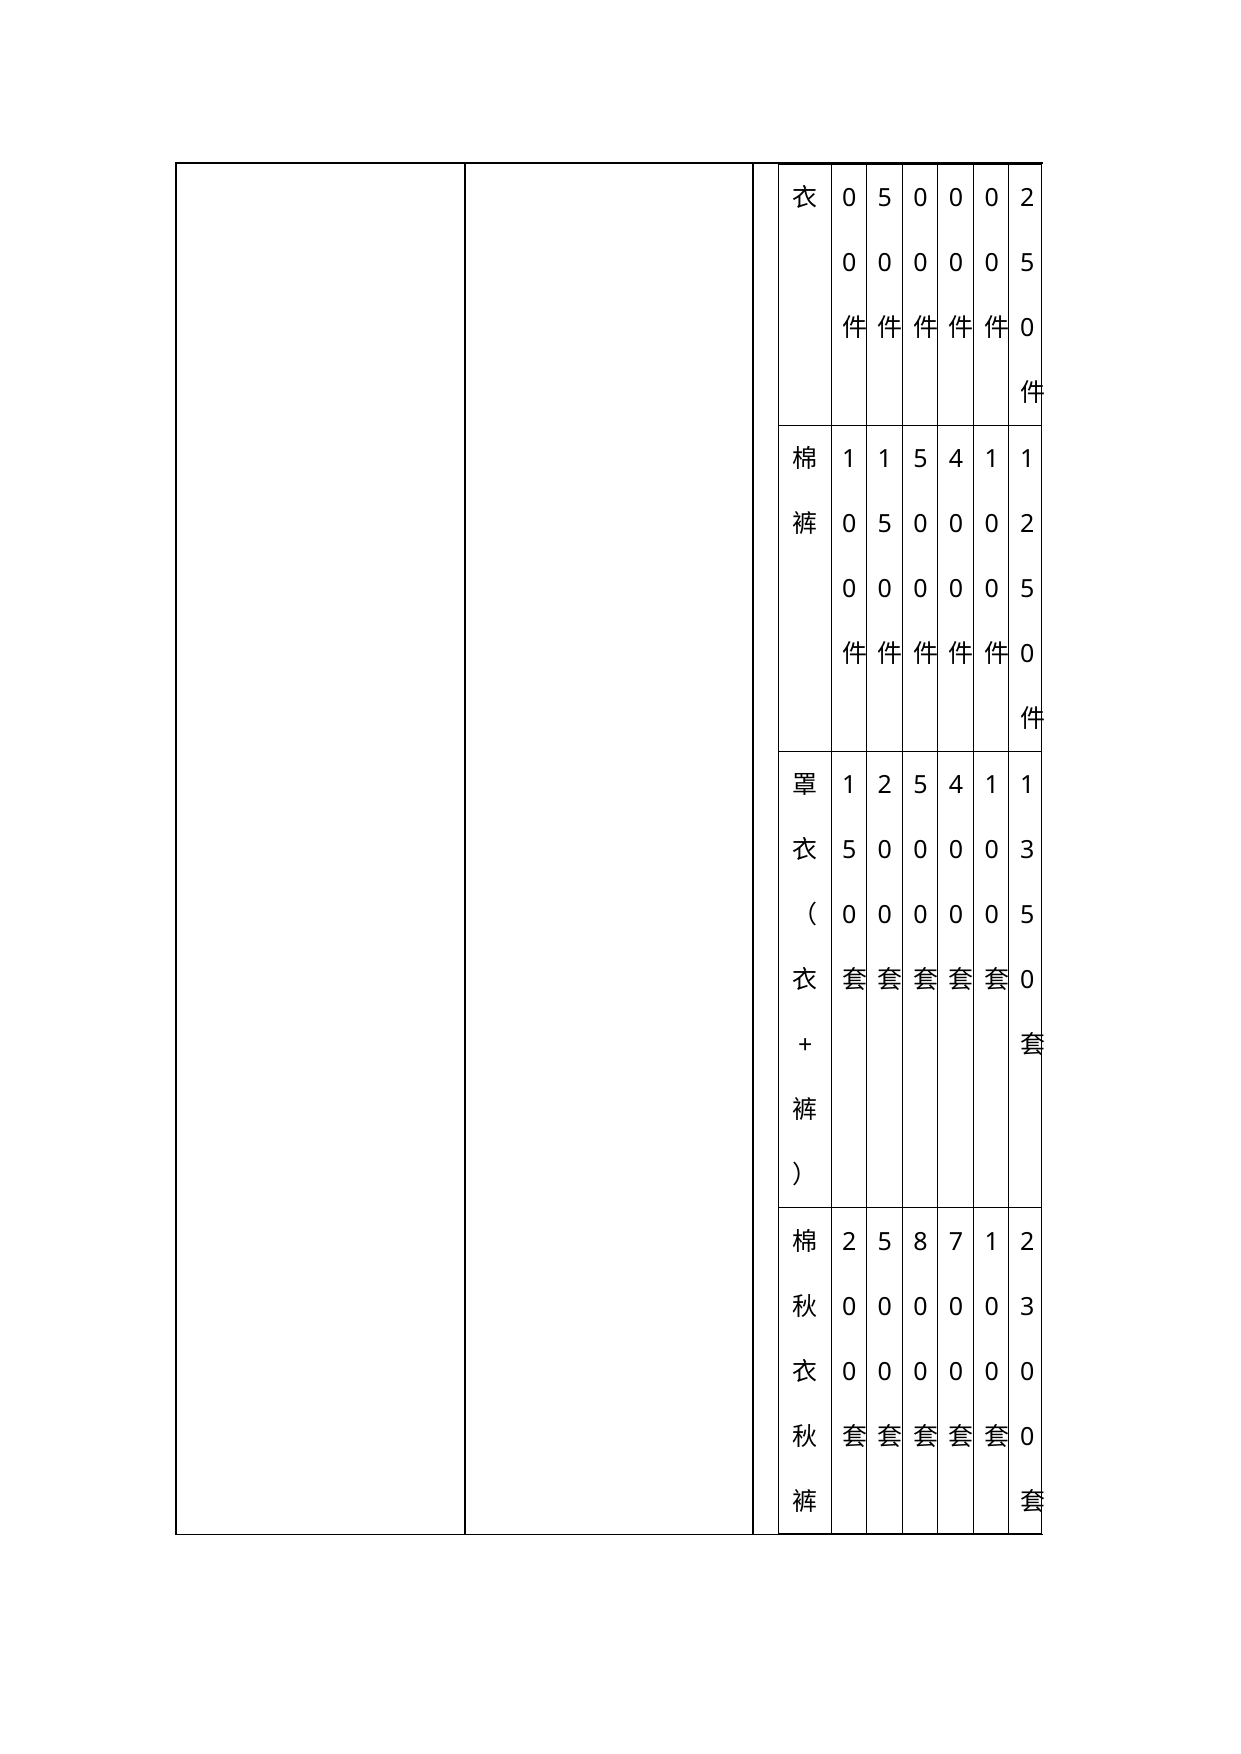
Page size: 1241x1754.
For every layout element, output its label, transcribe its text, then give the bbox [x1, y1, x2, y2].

table_cell 采购数量要求： 技术参数要求:款式要求符合司法部纺织标准 [974, 426, 1008, 751]
table_cell 采购数量要求： 技术参数要求:款式要求符合司法部纺织标准 [938, 752, 973, 1207]
table_cell 采购数量要求： 技术参数要求:款式要求符合司法部纺织标准 [974, 1208, 1008, 1533]
table_cell 采购数量要求： 技术参数要求:款式要求符合司法部纺织标准 [832, 426, 866, 751]
table_cell 采购数量要求： 技术参数要求:款式要求符合司法部纺织标准 [903, 426, 937, 751]
table_cell 1 [177, 164, 464, 1534]
table_cell 采购数量要求： 技术参数要求:款式要求符合司法部纺织标准 [779, 752, 831, 1207]
table_cell 采购数量要求： 技术参数要求:款式要求符合司法部纺织标准 [1009, 1208, 1041, 1533]
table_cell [938, 165, 973, 425]
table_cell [1009, 165, 1041, 425]
table_cell 采购数量要求： 技术参数要求:款式要求符合司法部纺织标准 [938, 1208, 973, 1533]
table_cell 采购数量要求： 技术参数要求:款式要求符合司法部纺织标准 [867, 426, 902, 751]
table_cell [754, 164, 778, 1534]
table_cell 采购数量要求： 技术参数要求:款式要求符合司法部纺织标准 [938, 426, 973, 751]
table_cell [974, 165, 1008, 425]
table_cell 采购数量要求： 技术参数要求:款式要求符合司法部纺织标准 [779, 1208, 831, 1533]
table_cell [867, 165, 902, 425]
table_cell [779, 165, 831, 425]
table_cell 采购数量要求： 技术参数要求:款式要求符合司法部纺织标准 [1009, 752, 1041, 1207]
table_cell 采购数量要求： 技术参数要求:款式要求符合司法部纺织标准 [779, 426, 831, 751]
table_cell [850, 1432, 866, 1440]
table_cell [832, 165, 866, 425]
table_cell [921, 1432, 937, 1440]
table_cell 采购数量要求： 技术参数要求:款式要求符合司法部纺织标准 [867, 752, 902, 1207]
table_cell 采购数量要求： 技术参数要求:款式要求符合司法部纺织标准 [832, 1208, 866, 1533]
table_cell [466, 164, 752, 1534]
table_cell 采购数量要求： 技术参数要求:款式要求符合司法部纺织标准 [867, 1208, 902, 1533]
table_cell 采购数量要求： 技术参数要求:款式要求符合司法部纺织标准 [1009, 426, 1041, 751]
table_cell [903, 165, 937, 425]
table_cell 采购数量要求： 技术参数要求:款式要求符合司法部纺织标准 [832, 752, 866, 1207]
table_cell 采购数量要求： 技术参数要求:款式要求符合司法部纺织标准 [903, 752, 937, 1207]
table_cell 采购数量要求： 技术参数要求:款式要求符合司法部纺织标准 [903, 1208, 937, 1533]
table_cell 采购数量要求： 技术参数要求:款式要求符合司法部纺织标准 [974, 752, 1008, 1207]
